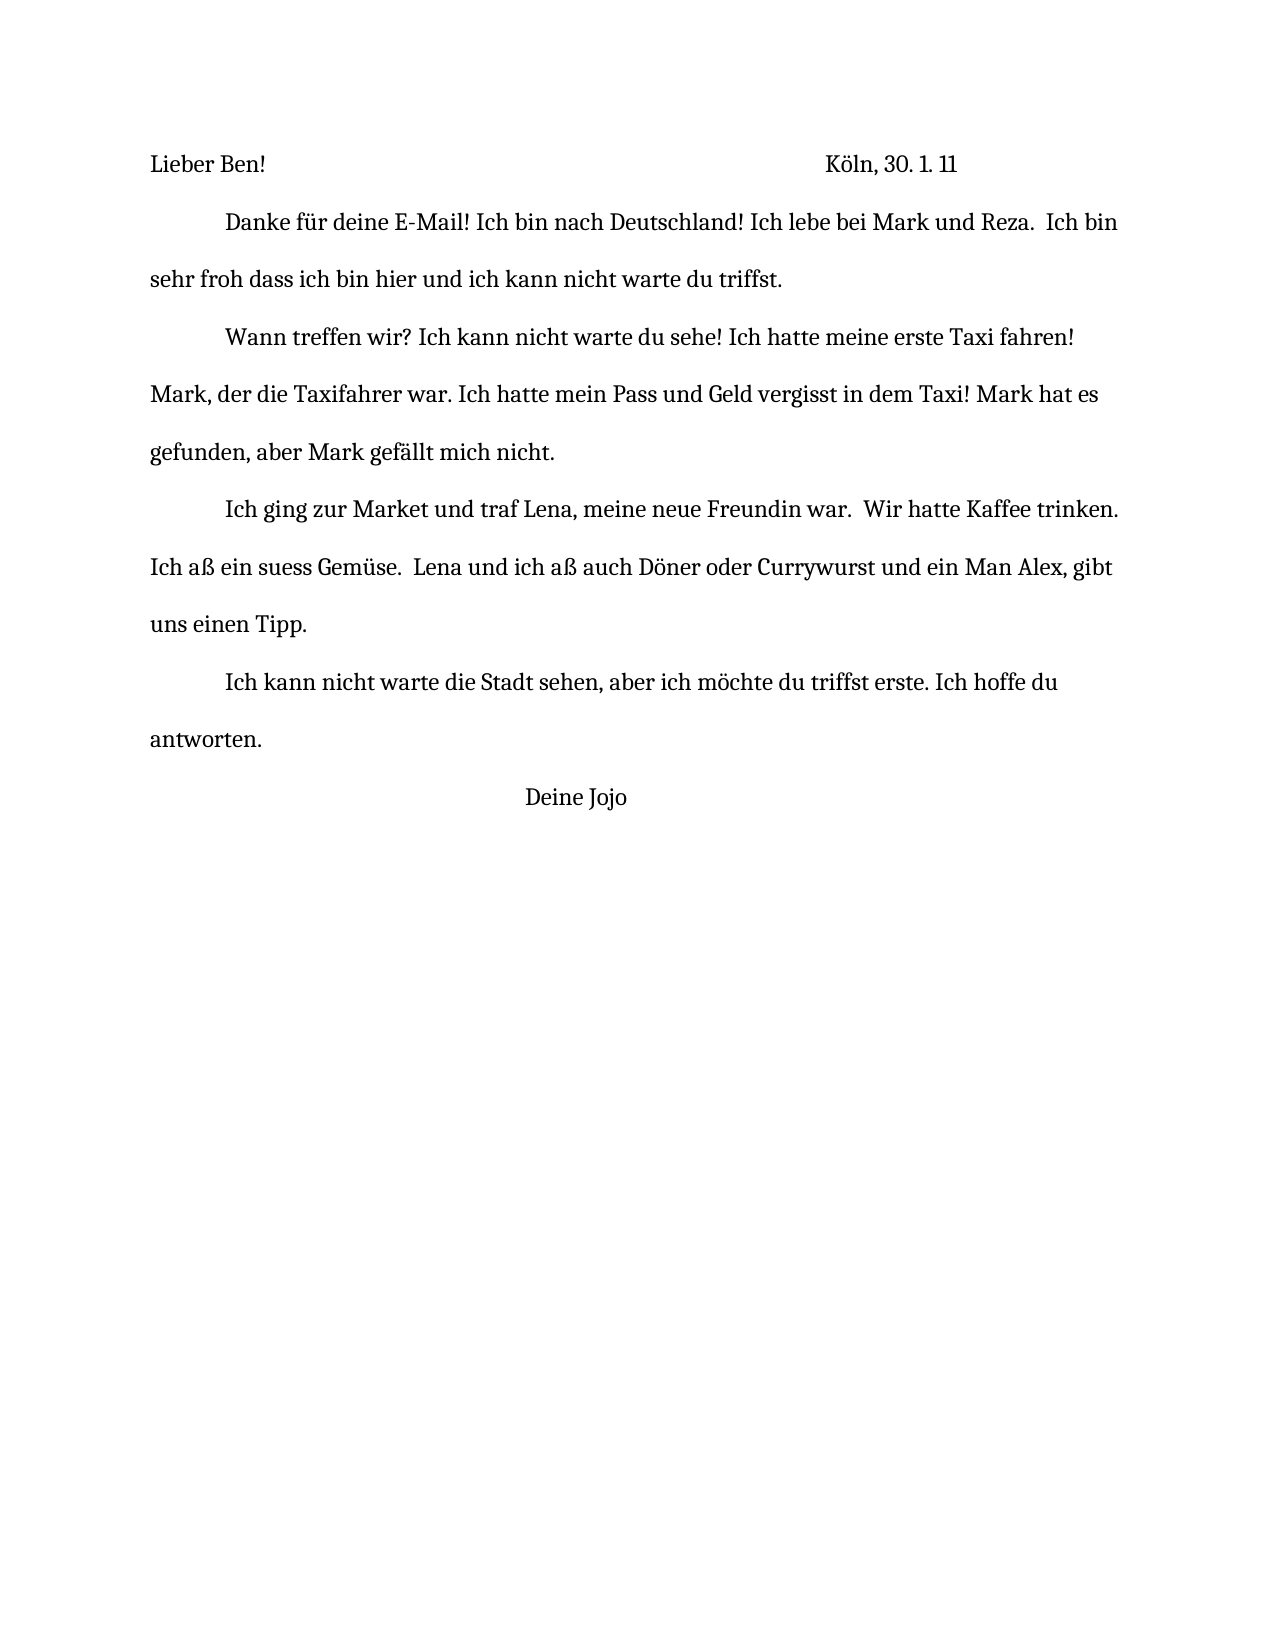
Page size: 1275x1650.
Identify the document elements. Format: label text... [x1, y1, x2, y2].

text Ich ging zur Market und traf Lena, meine neue Freundin war. Wir hatte Kaffee trinken. Ich aß ein suess Gemüse. Lena und ich aß auch Döner oder Currywurst und ein Man Alex, gibt uns einen Tipp. [150, 495, 1125, 639]
text Deine Jojo [150, 782, 1125, 811]
text Ich kann nicht warte die Stadt sehen, aber ich möchte du triffst erste. Ich hoffe du antworten. [150, 667, 1125, 754]
text Danke für deine E-Mail! Ich bin nach Deutschland! Ich lebe bei Mark und Reza. Ich bin sehr froh dass ich bin hier und ich kann nicht warte du triffst. [150, 207, 1125, 294]
text Wann treffen wir? Ich kann nicht warte du sehe! Ich hatte meine erste Taxi fahren! Mark, der die Taxifahrer war. Ich hatte mein Pass und Geld vergisst in dem Taxi! Mark hat es gefunden, aber Mark gefällt mich nicht. [150, 322, 1125, 466]
text Lieber Ben! Köln, 30. 1. 11 [150, 150, 1125, 179]
